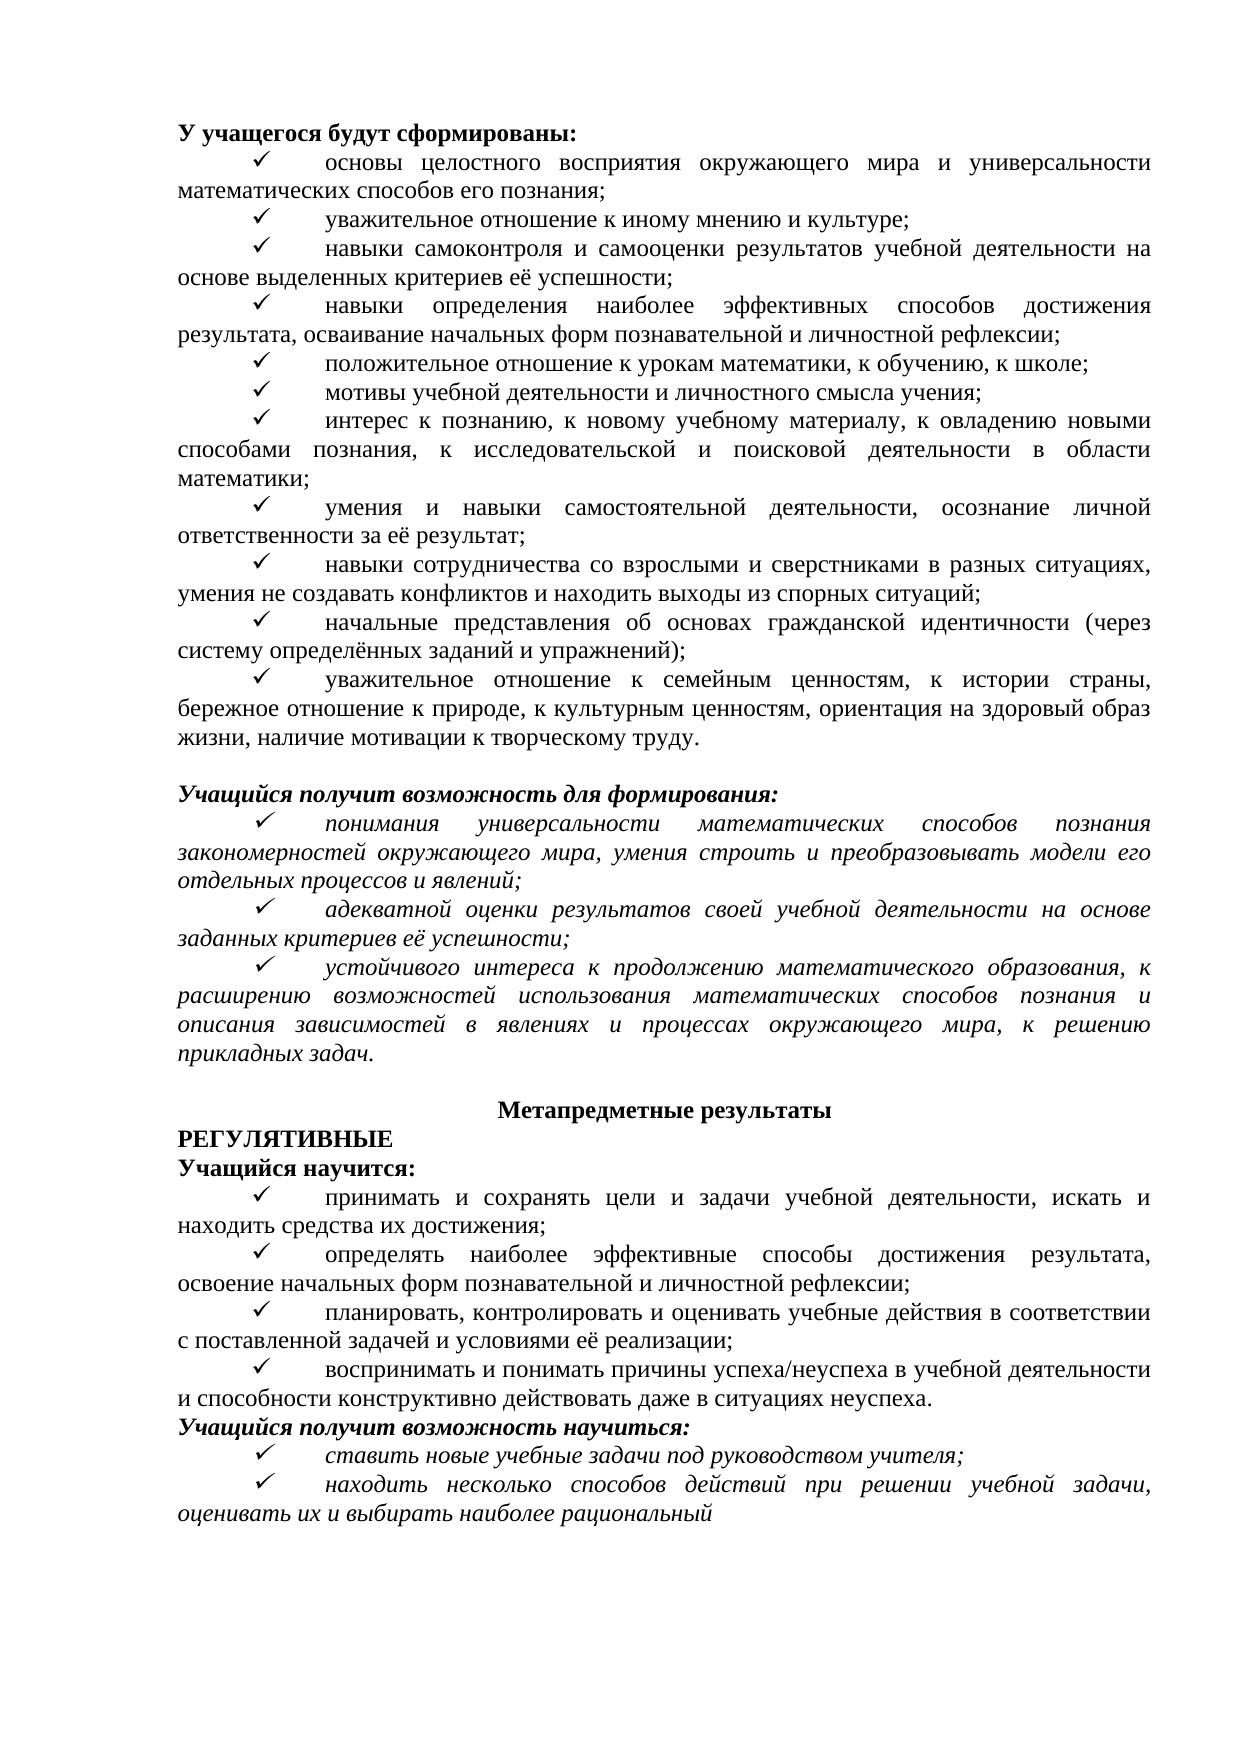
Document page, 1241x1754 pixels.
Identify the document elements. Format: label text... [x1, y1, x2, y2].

text РЕГУЛЯТИВНЫЕ [177, 1124, 1152, 1153]
list основы целостного восприятия окружающего мира и универсальности математических способов его познания; [177, 147, 1152, 204]
list ставить новые учебные задачи под руководством учителя; [177, 1441, 1152, 1469]
list понимания универсальности математических способов познания закономерностей окружающего мира, умения строить и преобразовывать модели его отдельных процессов и явлений; [177, 808, 1152, 894]
list находить несколько способов действий при решении учебной задачи, оценивать их и выбирать наиболее рациональный [177, 1469, 1152, 1527]
list планировать, контролировать и оценивать учебные действия в соответствии с поставленной задачей и условиями её реализации; [177, 1297, 1152, 1354]
text Учащийся получит возможность для формирования: [177, 779, 1152, 808]
list уважительное отношение к иному мнению и культуре; [177, 204, 1152, 233]
list навыки определения наиболее эффективных способов достижения результата, осваивание начальных форм познавательной и личностной рефлексии; [177, 291, 1152, 348]
text Учащийся научится: [177, 1153, 1152, 1182]
list навыки сотрудничества со взрослыми и сверстниками в разных ситуациях, умения не создавать конфликтов и находить выходы из спорных ситуаций; [177, 549, 1152, 607]
list мотивы учебной деятельности и личностного смысла учения; [177, 377, 1152, 406]
list навыки самоконтроля и самооценки результатов учебной деятельности на основе выделенных критериев её успешности; [177, 233, 1152, 291]
list начальные представления об основах гражданской идентичности (через систему определённых заданий и упражнений); [177, 607, 1152, 664]
text Метапредметные результаты [177, 1096, 1152, 1124]
list положительное отношение к урокам математики, к обучению, к школе; [177, 348, 1152, 377]
list определять наиболее эффективные способы достижения результата, освоение начальных форм познавательной и личностной рефлексии; [177, 1239, 1152, 1297]
list умения и навыки самостоятельной деятельности, осознание личной ответственности за её результат; [177, 492, 1152, 549]
list воспринимать и понимать причины успеха/неуспеха в учебной деятельности и способности конструктивно действовать даже в ситуациях неуспеха. [177, 1354, 1152, 1412]
text Учащийся получит возможность научиться: [177, 1412, 1152, 1441]
list уважительное отношение к семейным ценностям, к истории страны, бережное отношение к природе, к культурным ценностям, ориентация на здоровый образ жизни, наличие мотивации к творческому труду. [177, 664, 1152, 751]
list интерес к познанию, к новому учебному материалу, к овладению новыми способами познания, к исследовательской и поисковой деятельности в области математики; [177, 406, 1152, 492]
list принимать и сохранять цели и задачи учебной деятельности, искать и находить средства их достижения; [177, 1182, 1152, 1239]
text У учащегося будут сформированы: [177, 118, 1152, 147]
list адекватной оценки результатов своей учебной деятельности на основе заданных критериев её успешности; [177, 894, 1152, 952]
list устойчивого интереса к продолжению математического образования, к расширению возможностей использования математических способов познания и описания зависимостей в явлениях и процессах окружающего мира, к решению прикладных задач. [177, 952, 1152, 1067]
